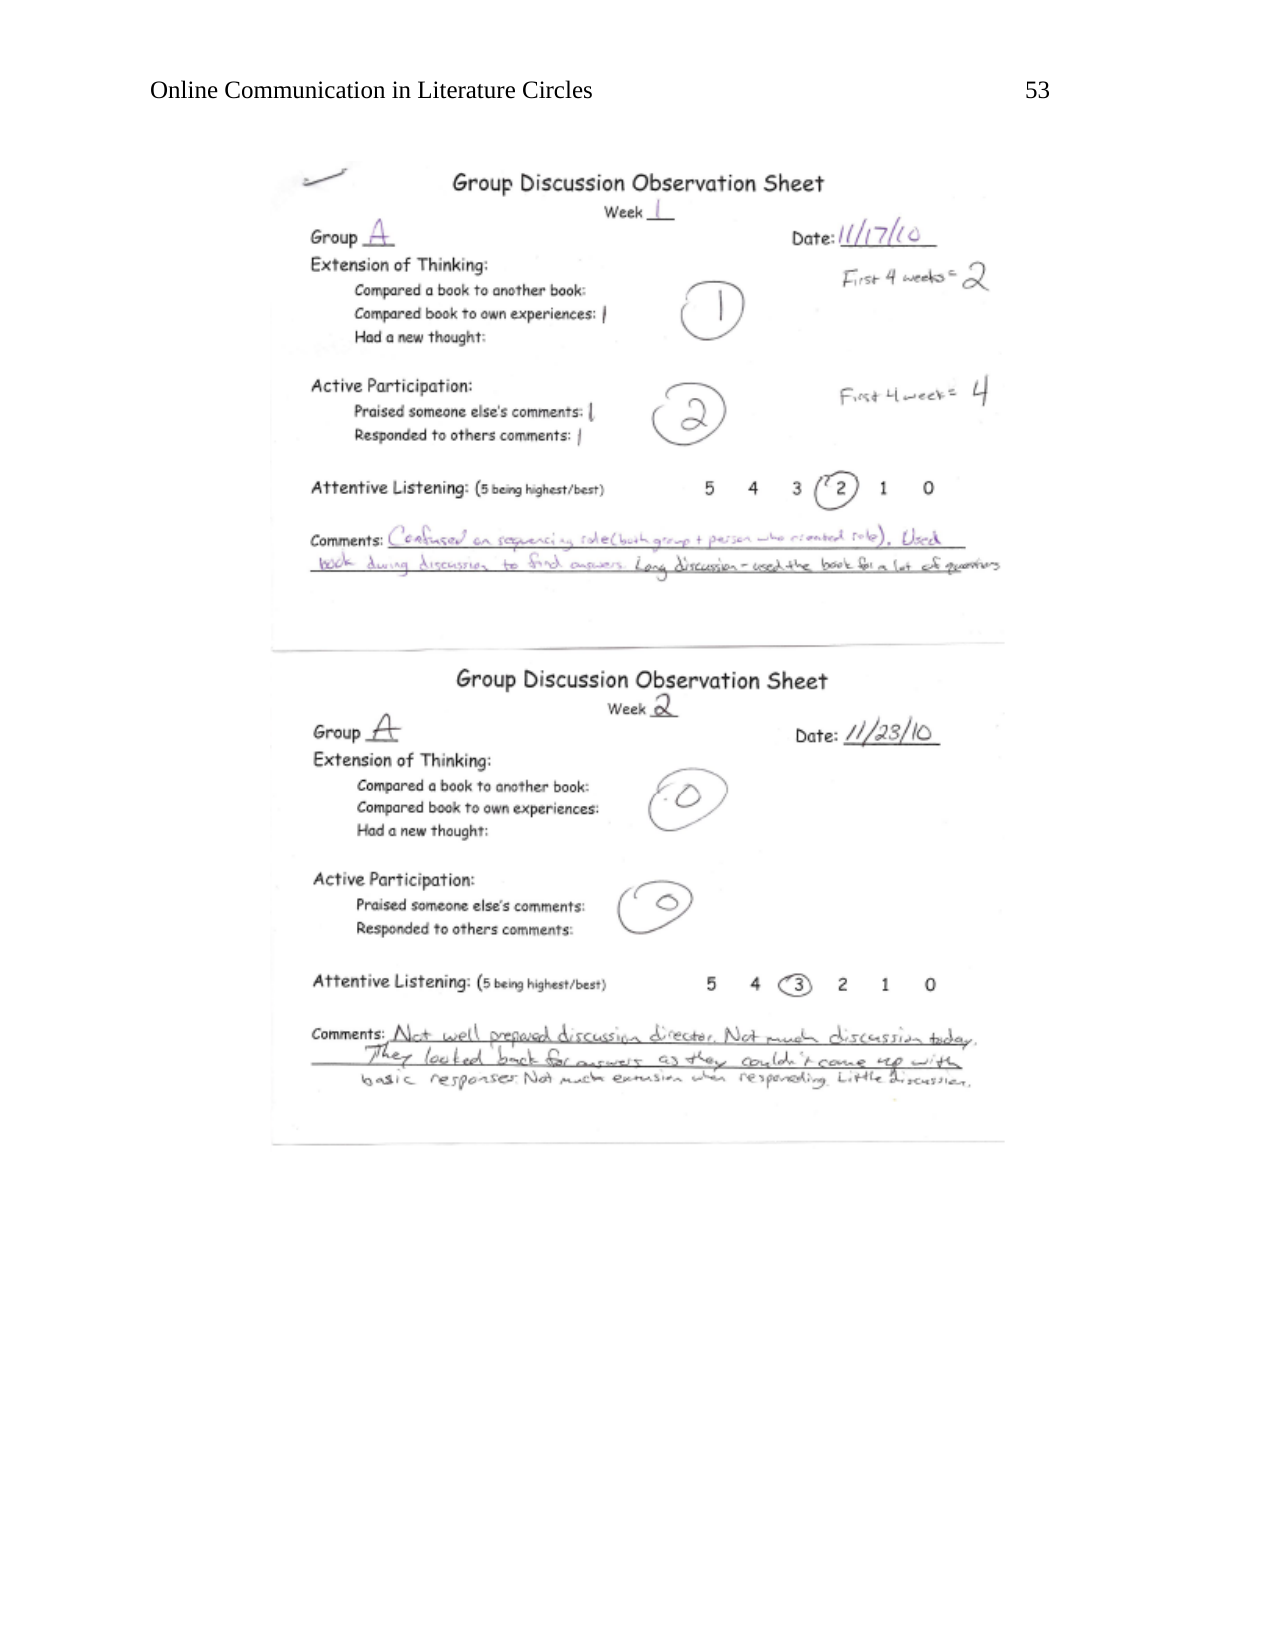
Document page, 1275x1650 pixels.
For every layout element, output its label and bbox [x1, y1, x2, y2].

picture [270, 161, 1005, 1152]
